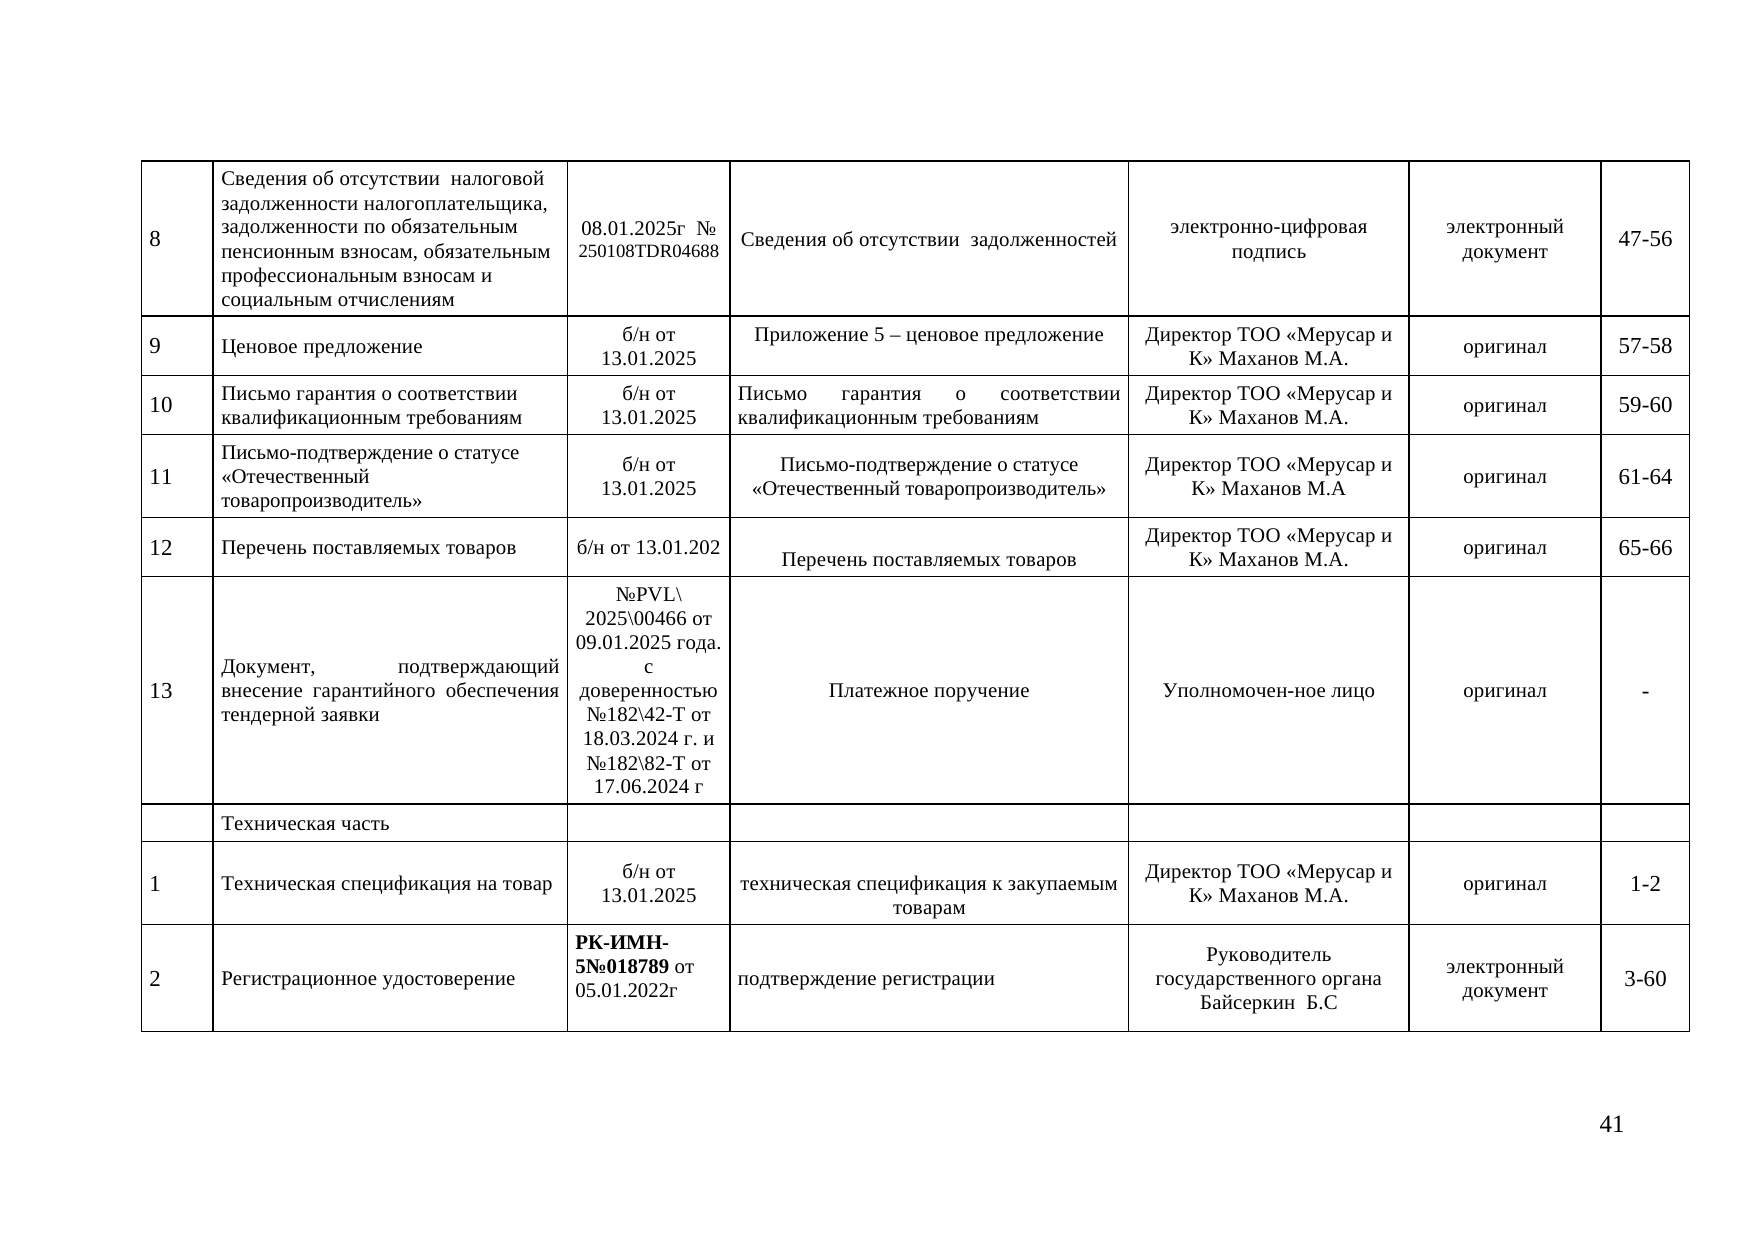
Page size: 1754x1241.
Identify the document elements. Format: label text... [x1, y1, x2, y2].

table_cell Уполномочен-ное лицо [1129, 577, 1408, 803]
table_cell Письмо-подтверждение о статусе «Отечественный товаропроизводитель» [214, 435, 567, 517]
table_cell подтверждение регистрации [731, 925, 1128, 1031]
table_cell РК-ИМН-5№018789 от 05.01.2022г [568, 925, 729, 1031]
table_cell 9 [142, 317, 212, 374]
table_cell [1129, 805, 1408, 841]
table_cell 13 [142, 577, 212, 803]
table_cell оригинал [1410, 317, 1600, 374]
table_cell 61-64 [1602, 435, 1689, 517]
table_cell [568, 805, 729, 841]
table_cell Письмо-подтверждение о статусе «Отечественный товаропроизводитель» [731, 435, 1128, 517]
table_cell 11 [142, 435, 212, 517]
table_cell 12 [142, 518, 212, 576]
table_cell Письмо гарантия о соответствии квалификационным требованиям [731, 376, 1128, 433]
table_cell Приложение 5 – ценовое предложение [731, 317, 1128, 374]
table_cell 10 [142, 376, 212, 433]
table_cell Сведения об отсутствии задолженностей [731, 162, 1128, 315]
table_cell Руководитель государственного органа Байсеркин Б.С [1129, 925, 1408, 1031]
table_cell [1410, 162, 1600, 315]
table_cell электронный документ [1410, 925, 1600, 1031]
table_cell оригинал [1410, 518, 1600, 576]
table_cell [142, 805, 212, 841]
table_cell 2 [142, 925, 212, 1031]
table_cell б/н от 13.01.202 [568, 518, 729, 576]
table_cell Документ, подтверждающий внесение гарантийного обеспечения тендерной заявки [214, 577, 567, 803]
table_cell №PVL\2025\00466 от 09.01.2025 года. с доверенностью №182\42-Т от 18.03.2024 г. и №182\82-Т от 17.06.2024 г [568, 577, 729, 803]
table_cell 1 [142, 842, 212, 924]
table_cell Перечень поставляемых товаров [214, 518, 567, 576]
table_cell Письмо гарантия о соответствии квалификационным требованиям [214, 376, 567, 433]
table_cell - [1602, 577, 1689, 803]
table_cell Техническая спецификация на товар [214, 842, 567, 924]
table_cell Директор ТОО «Мерусар и К» Маханов М.А [1129, 435, 1408, 517]
table_cell б/н от 13.01.2025 [568, 317, 729, 374]
table_cell Директор ТОО «Мерусар и К» Маханов М.А. [1129, 317, 1408, 374]
table_cell Директор ТОО «Мерусар и К» Маханов М.А. [1129, 518, 1408, 576]
table_cell оригинал [1410, 435, 1600, 517]
table_cell б/н от 13.01.2025 [568, 842, 729, 924]
table_cell [731, 805, 1128, 841]
table_cell 1-2 [1602, 842, 1689, 924]
table_cell 57-58 [1602, 317, 1689, 374]
table_cell техническая спецификация к закупаемым товарам [731, 842, 1128, 924]
table_cell оригинал [1410, 577, 1600, 803]
table_cell [1602, 805, 1689, 841]
table_cell оригинал [1410, 842, 1600, 924]
table_cell 47-56 [1602, 162, 1689, 315]
table_cell 8 [142, 162, 212, 315]
table_cell Техническая часть [214, 805, 567, 841]
table_cell Платежное поручение [731, 577, 1128, 803]
table_cell Регистрационное удостоверение [214, 925, 567, 1031]
table_cell [1410, 805, 1600, 841]
table_cell 59-60 [1602, 376, 1689, 433]
table_cell Сведения об отсутствии налоговой задолженности налогоплательщика, задолженности по обязательным пенсионным взносам, обязательным профессиональным взносам и социальным отчислениям [214, 162, 567, 315]
table_cell 65-66 [1602, 518, 1689, 576]
table_cell оригинал [1410, 376, 1600, 433]
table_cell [1129, 162, 1408, 315]
table_cell Директор ТОО «Мерусар и К» Маханов М.А. [1129, 842, 1408, 924]
table_cell Ценовое предложение [214, 317, 567, 374]
table_cell 08.01.2025г № 250108TDR04688 [568, 162, 729, 315]
table_cell Директор ТОО «Мерусар и К» Маханов М.А. [1129, 376, 1408, 433]
table_cell 3-60 [1602, 925, 1689, 1031]
table_cell б/н от 13.01.2025 [568, 376, 729, 433]
table_cell Перечень поставляемых товаров [731, 518, 1128, 576]
table_cell б/н от 13.01.2025 [568, 435, 729, 517]
